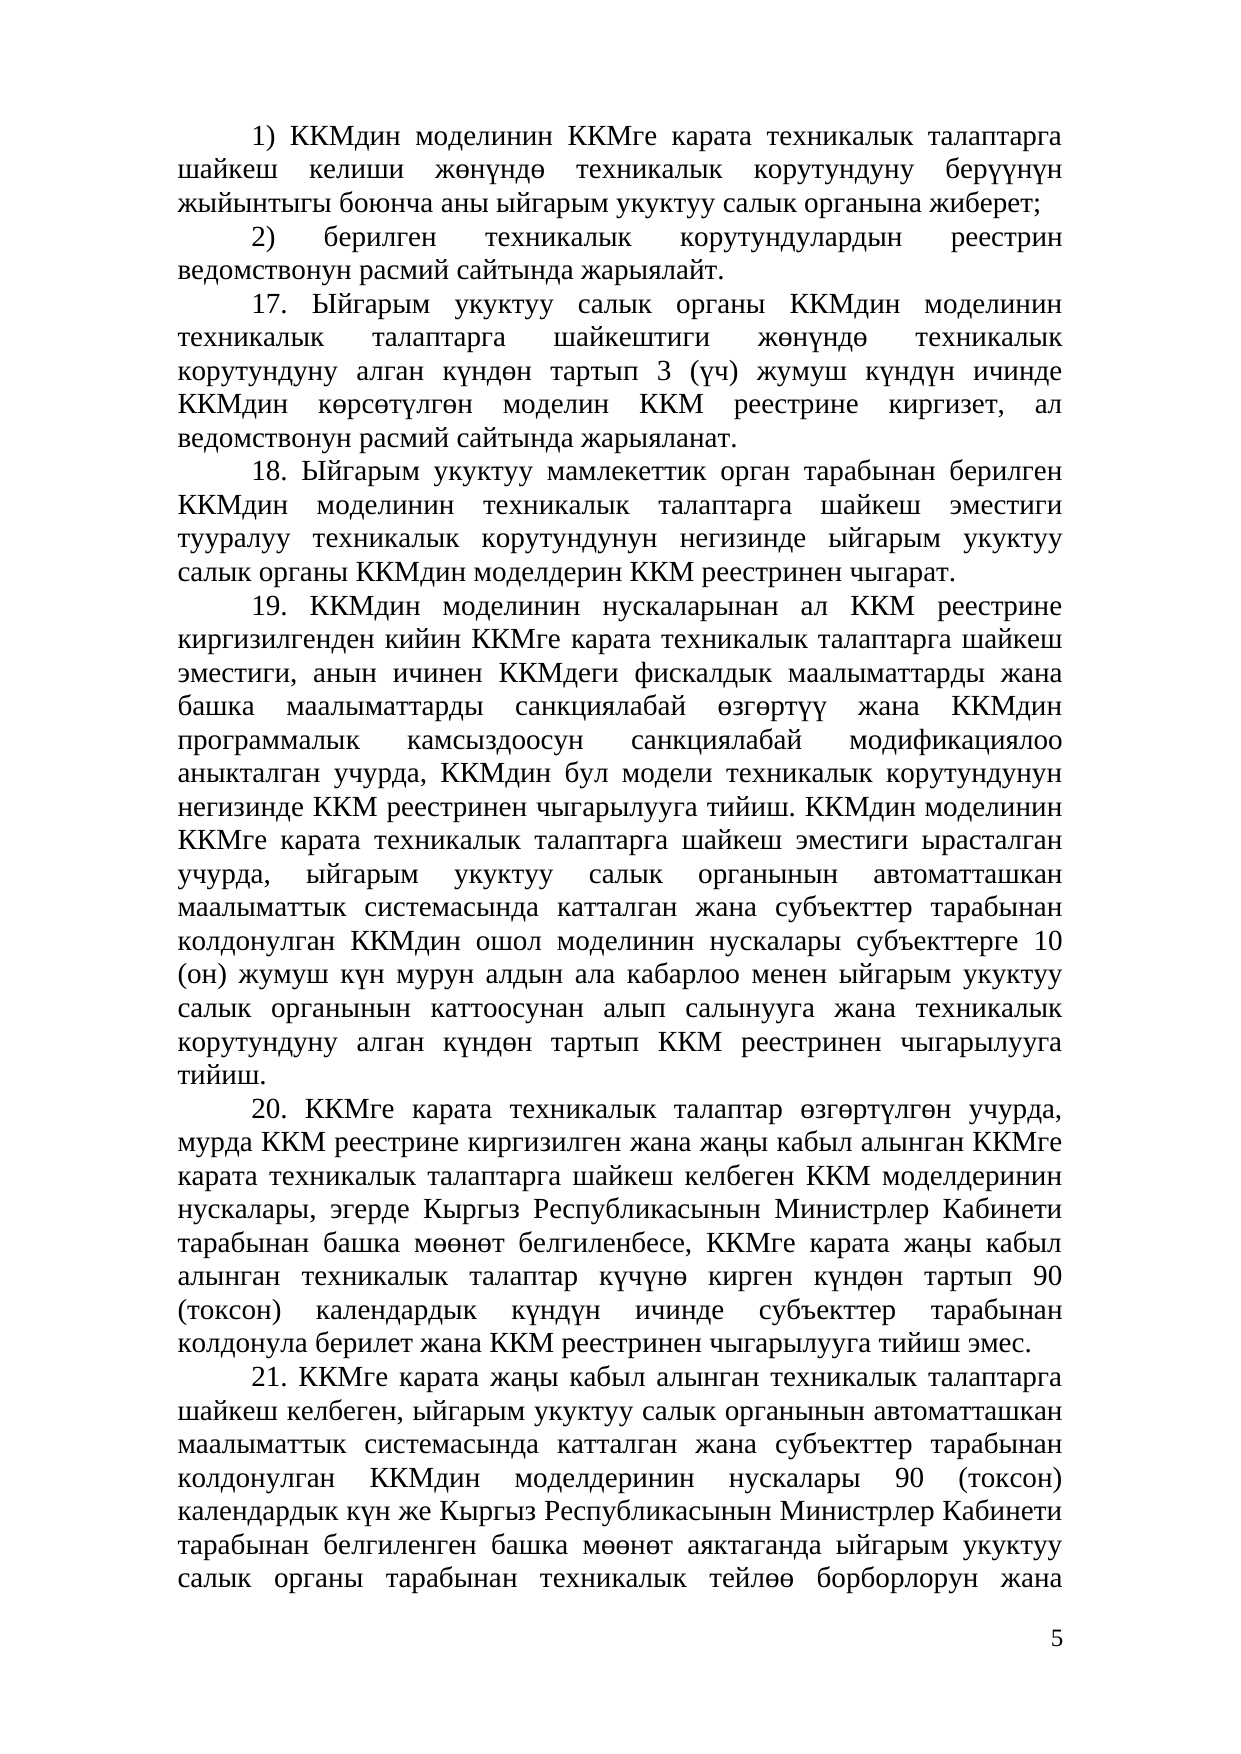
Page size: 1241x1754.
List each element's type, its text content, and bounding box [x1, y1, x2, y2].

text 20. ККМге карата техникалык талаптар өзгөртүлгөн учурда, мурда ККМ реестрине киргизилген жана жаңы кабыл алынган ККМге карата техникалык талаптарга шайкеш келбеген ККМ моделдеринин нускалары, эгерде Кыргыз Республикасынын Министрлер Кабинети тарабынан башка мөөнөт белгиленбесе, ККМге карата жаңы кабыл алынган техникалык талаптар күчүнө кирген күндөн тартып 90 (токсон) календардык күндүн ичинде субъекттер тарабынан колдонула берилет жана ККМ реестринен чыгарылууга тийиш эмес. [177, 1091, 1063, 1359]
text 19. ККМдин моделинин нускаларынан ал ККМ реестрине киргизилгенден кийин ККМге карата техникалык талаптарга шайкеш эместиги, анын ичинен ККМдеги фискалдык маалыматтарды жана башка маалыматтарды санкциялабай өзгөртүү жана ККМдин программалык камсыздоосун санкциялабай модификациялоо аныкталган учурда, ККМдин бул модели техникалык корутундунун негизинде ККМ реестринен чыгарылууга тийиш. ККМдин моделинин ККМге карата техникалык талаптарга шайкеш эместиги ырасталган учурда, ыйгарым укуктуу салык органынын автоматташкан маалыматтык системасында катталган жана субъекттер тарабынан колдонулган ККМдин ошол моделинин нускалары субъекттерге 10 (он) жумуш күн мурун алдын ала кабарлоо менен ыйгарым укуктуу салык органынын каттоосунан алып салынууга жана техникалык корутундуну алган күндөн тартып ККМ реестринен чыгарылууга тийиш. [177, 588, 1063, 1091]
text 1) ККМдин моделинин ККМге карата техникалык талаптарга шайкеш келиши жөнүндө техникалык корутундуну берүүнүн жыйынтыгы боюнча аны ыйгарым укуктуу салык органына жиберет; [177, 118, 1063, 219]
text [177, 1359, 1063, 1594]
text 17. Ыйгарым укуктуу салык органы ККМдин моделинин техникалык талаптарга шайкештиги жөнүндө техникалык корутундуну алган күндөн тартып 3 (үч) жумуш күндүн ичинде ККМдин көрсөтүлгөн моделин ККМ реестрине киргизет, ал ведомствонун расмий сайтында жарыяланат. [177, 286, 1063, 453]
text 2) берилген техникалык корутундулардын реестрин ведомствонун расмий сайтында жарыялайт. [177, 219, 1063, 286]
text 18. Ыйгарым укуктуу мамлекеттик орган тарабынан берилген ККМдин моделинин техникалык талаптарга шайкеш эместиги тууралуу техникалык корутундунун негизинде ыйгарым укуктуу салык органы ККМдин моделдерин ККМ реестринен чыгарат. [177, 453, 1063, 588]
